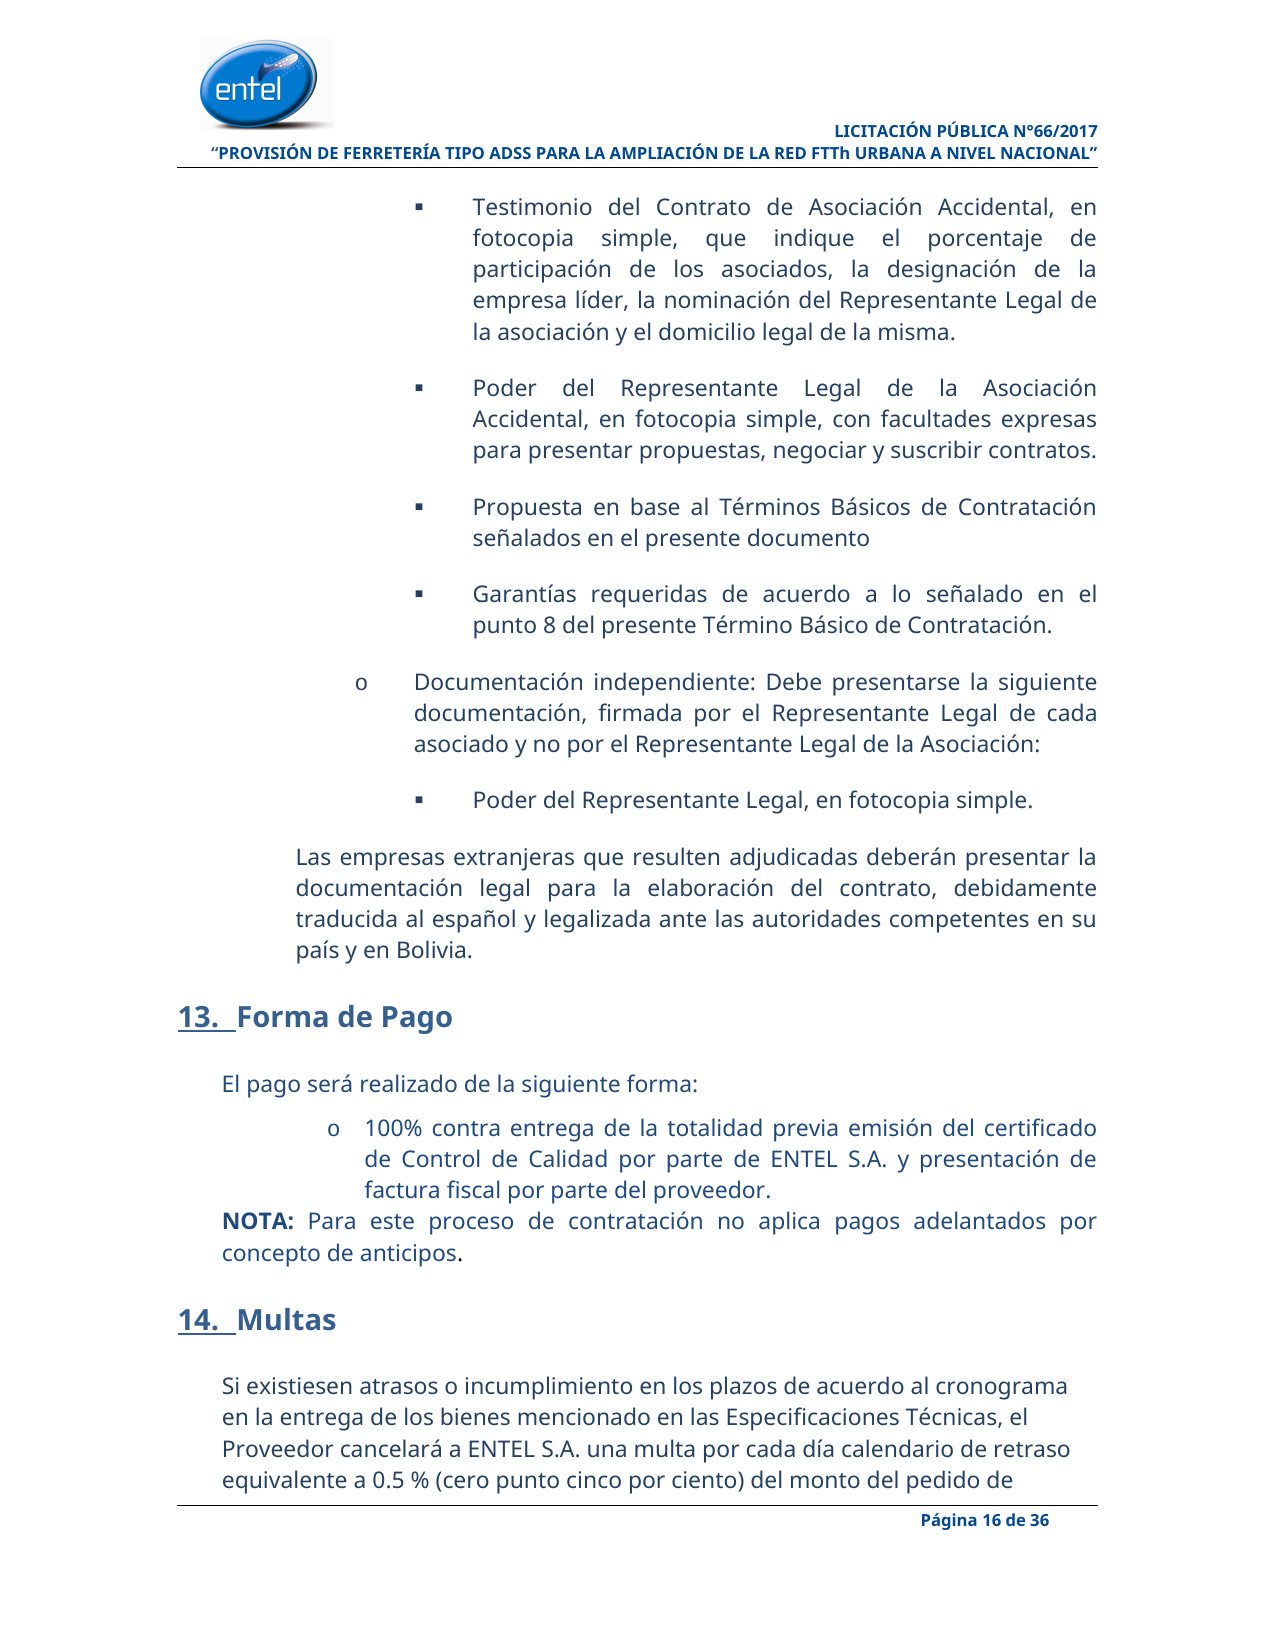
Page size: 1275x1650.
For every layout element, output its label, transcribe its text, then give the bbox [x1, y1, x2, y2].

list Documentación independiente: Debe presentarse la siguiente documentación, firmada por el Representante Legal de cada asociado y no por el Representante Legal de la Asociación: [354, 665, 1098, 759]
text NOTA: Para este proceso de contratación no aplica pagos adelantados por concepto de anticipos. [222, 1205, 1098, 1268]
list Forma de Pago [177, 997, 1098, 1036]
list Propuesta en base al Términos Básicos de Contratación señalados en el presente documento [413, 490, 1098, 553]
picture [199, 38, 335, 130]
text El pago será realizado de la siguiente forma: [177, 1068, 1098, 1099]
list 100% contra entrega de la totalidad previa emisión del certificado de Control de Calidad por parte de ENTEL S.A. y presentación de factura fiscal por parte del proveedor. [327, 1111, 1098, 1205]
list Testimonio del Contrato de Asociación Accidental, en fotocopia simple, que indique el porcentaje de participación de los asociados, la designación de la empresa líder, la nominación del Representante Legal de la asociación y el domicilio legal de la misma. [413, 190, 1098, 347]
list Garantías requeridas de acuerdo a lo señalado en el punto 8 del presente Término Básico de Contratación. [413, 578, 1098, 640]
list Multas [177, 1299, 1098, 1339]
list Poder del Representante Legal, en fotocopia simple. [413, 784, 1098, 816]
list Poder del Representante Legal de la Asociación Accidental, en fotocopia simple, con facultades expresas para presentar propuestas, negociar y suscribir contratos. [413, 372, 1098, 465]
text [222, 1370, 1098, 1495]
text Las empresas extranjeras que resulten adjudicadas deberán presentar la documentación legal para la elaboración del contrato, debidamente traducida al español y legalizada ante las autoridades competentes en su país y en Bolivia. [295, 841, 1098, 966]
